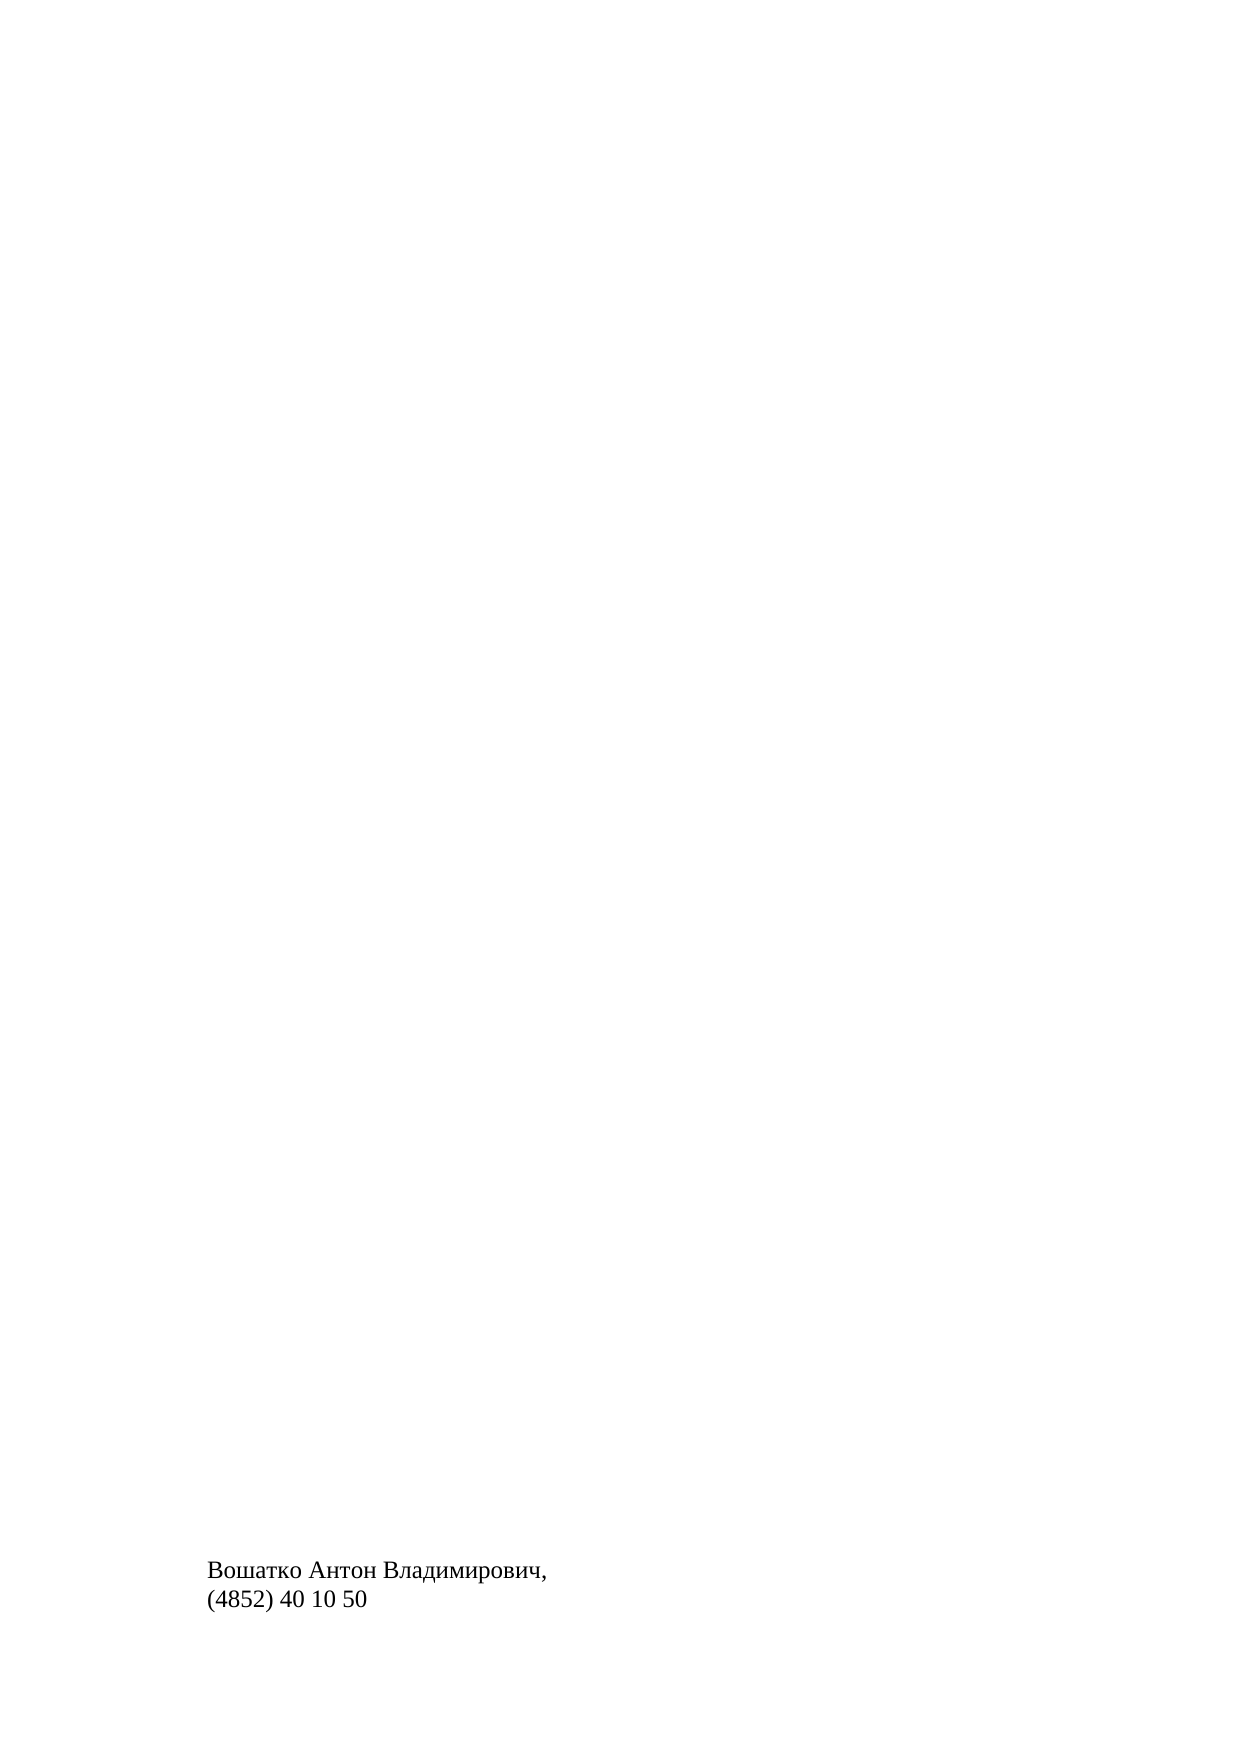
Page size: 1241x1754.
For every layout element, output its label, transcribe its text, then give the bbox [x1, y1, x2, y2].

text Вошатко Антон Владимирович, [207, 1556, 1175, 1584]
text (4852) 40 10 50 [207, 1584, 1175, 1613]
